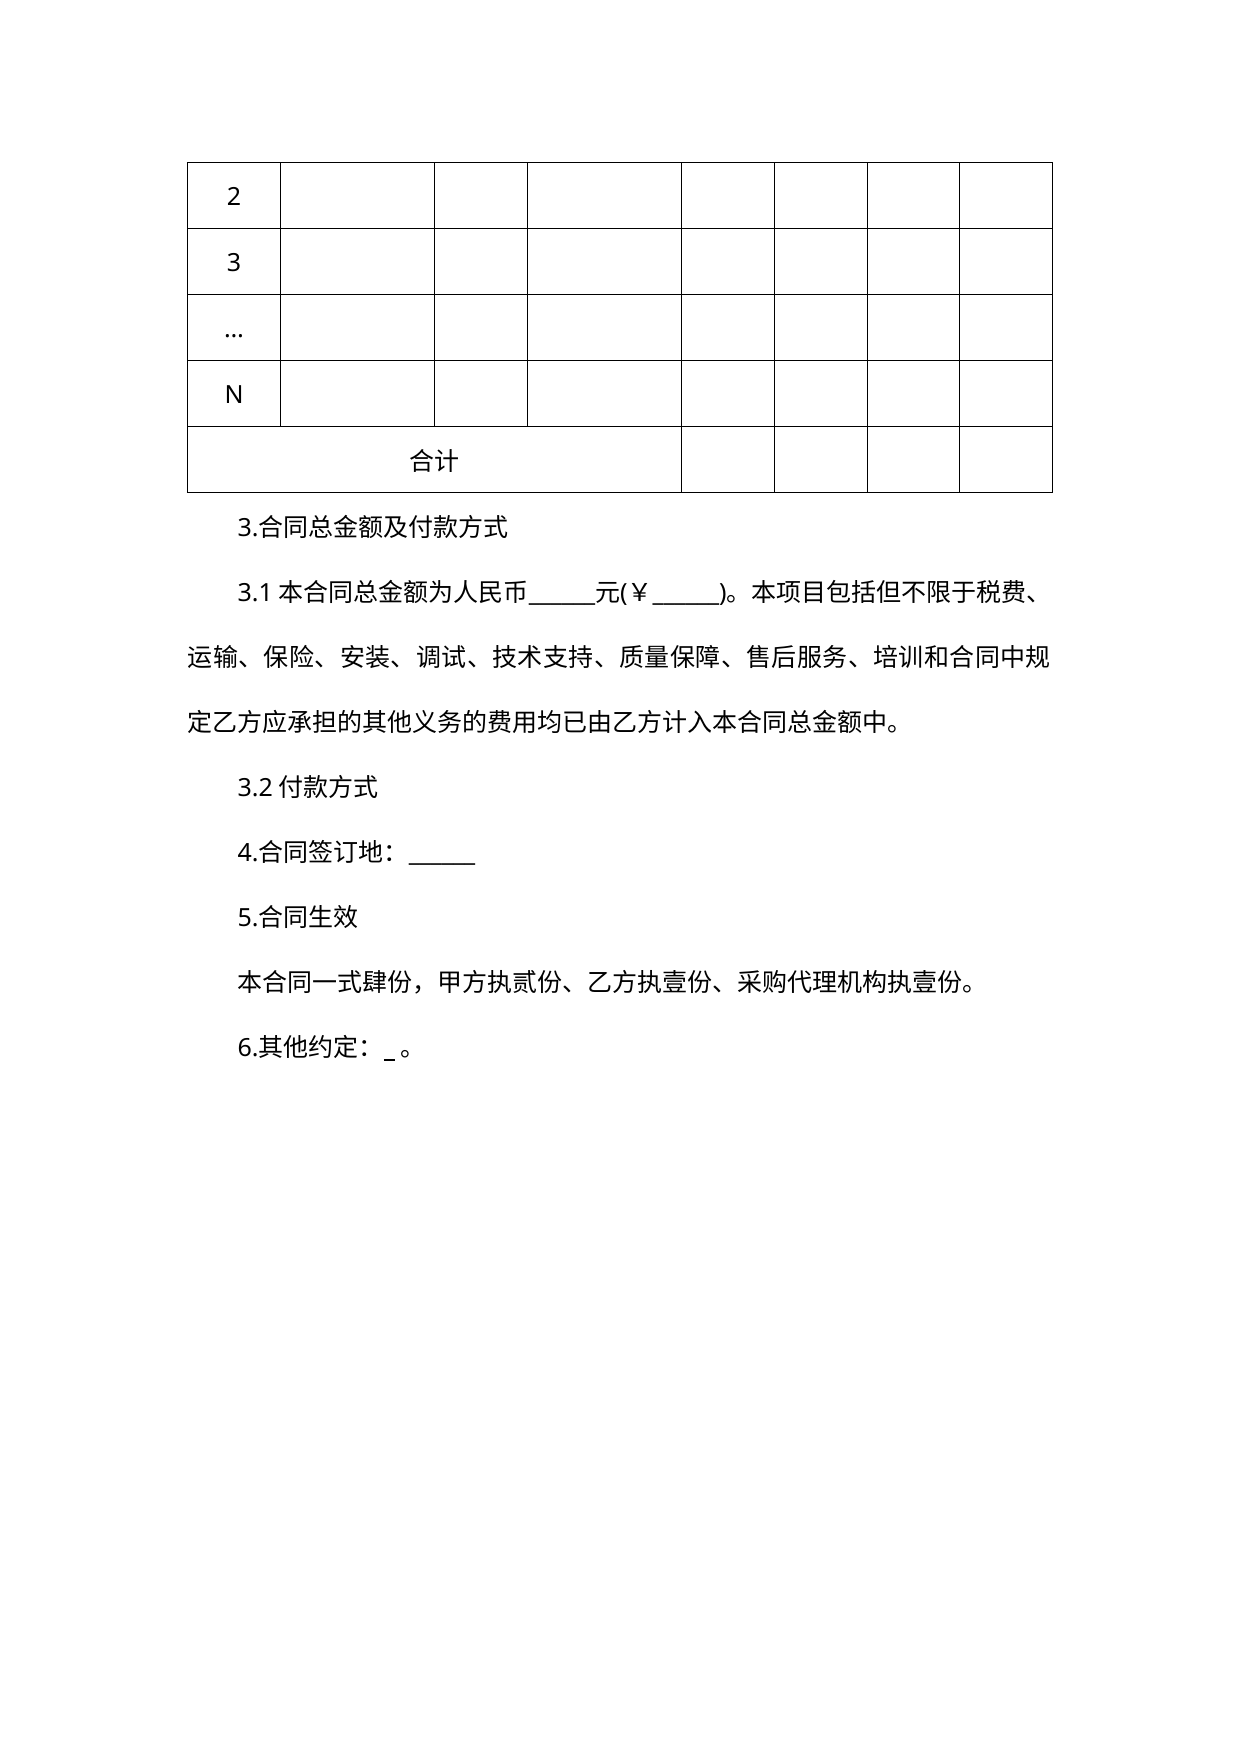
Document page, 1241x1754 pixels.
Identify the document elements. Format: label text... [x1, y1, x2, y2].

table_cell N [188, 361, 280, 426]
table_cell [960, 427, 1052, 492]
table_cell [682, 229, 774, 294]
table_cell [281, 361, 434, 426]
table_cell [960, 229, 1052, 294]
table_cell [960, 295, 1052, 360]
table_cell [868, 163, 959, 228]
table_cell [528, 163, 681, 228]
table_cell [960, 163, 1052, 228]
table_cell [868, 295, 959, 360]
text 本合同一式肆份，甲方执贰份、乙方执壹份、采购代理机构执壹份。 [187, 948, 1053, 1013]
table_cell [435, 229, 527, 294]
table_cell 3 [188, 229, 280, 294]
table_cell [868, 361, 959, 426]
table_cell [281, 229, 434, 294]
table_cell [435, 163, 527, 228]
text 3.2付款方式 [187, 753, 1053, 818]
table_cell [960, 361, 1052, 426]
table_cell 合计 [188, 427, 681, 492]
table_cell [775, 295, 867, 360]
table_cell [682, 163, 774, 228]
table_cell [528, 295, 681, 360]
table_cell [281, 163, 434, 228]
table_cell [775, 427, 867, 492]
table_cell [528, 229, 681, 294]
text 5.合同生效 [187, 883, 1053, 948]
table_cell [281, 295, 434, 360]
table_cell [435, 295, 527, 360]
text 3.合同总金额及付款方式 [187, 493, 1053, 558]
text 6.其他约定： 。 [187, 1013, 1053, 1078]
table_cell [775, 163, 867, 228]
table_cell [682, 295, 774, 360]
table_cell [435, 361, 527, 426]
table_cell … [188, 295, 280, 360]
table_cell [682, 427, 774, 492]
table_cell [868, 229, 959, 294]
table_cell [682, 361, 774, 426]
table_cell [528, 361, 681, 426]
table_cell [775, 229, 867, 294]
text 3.1本合同总金额为人民币______元(￥______)。本项目包括但不限于税费、运输、保险、安装、调试、技术支持、质量保障、售后服务、培训和合同中规定乙方应承担的其他义务的费用均已由乙方计入本合同总金额中。 [187, 558, 1053, 753]
table_cell [775, 361, 867, 426]
text 4.合同签订地：______ [187, 818, 1053, 883]
table_cell 2 [188, 163, 280, 228]
table_cell [868, 427, 959, 492]
